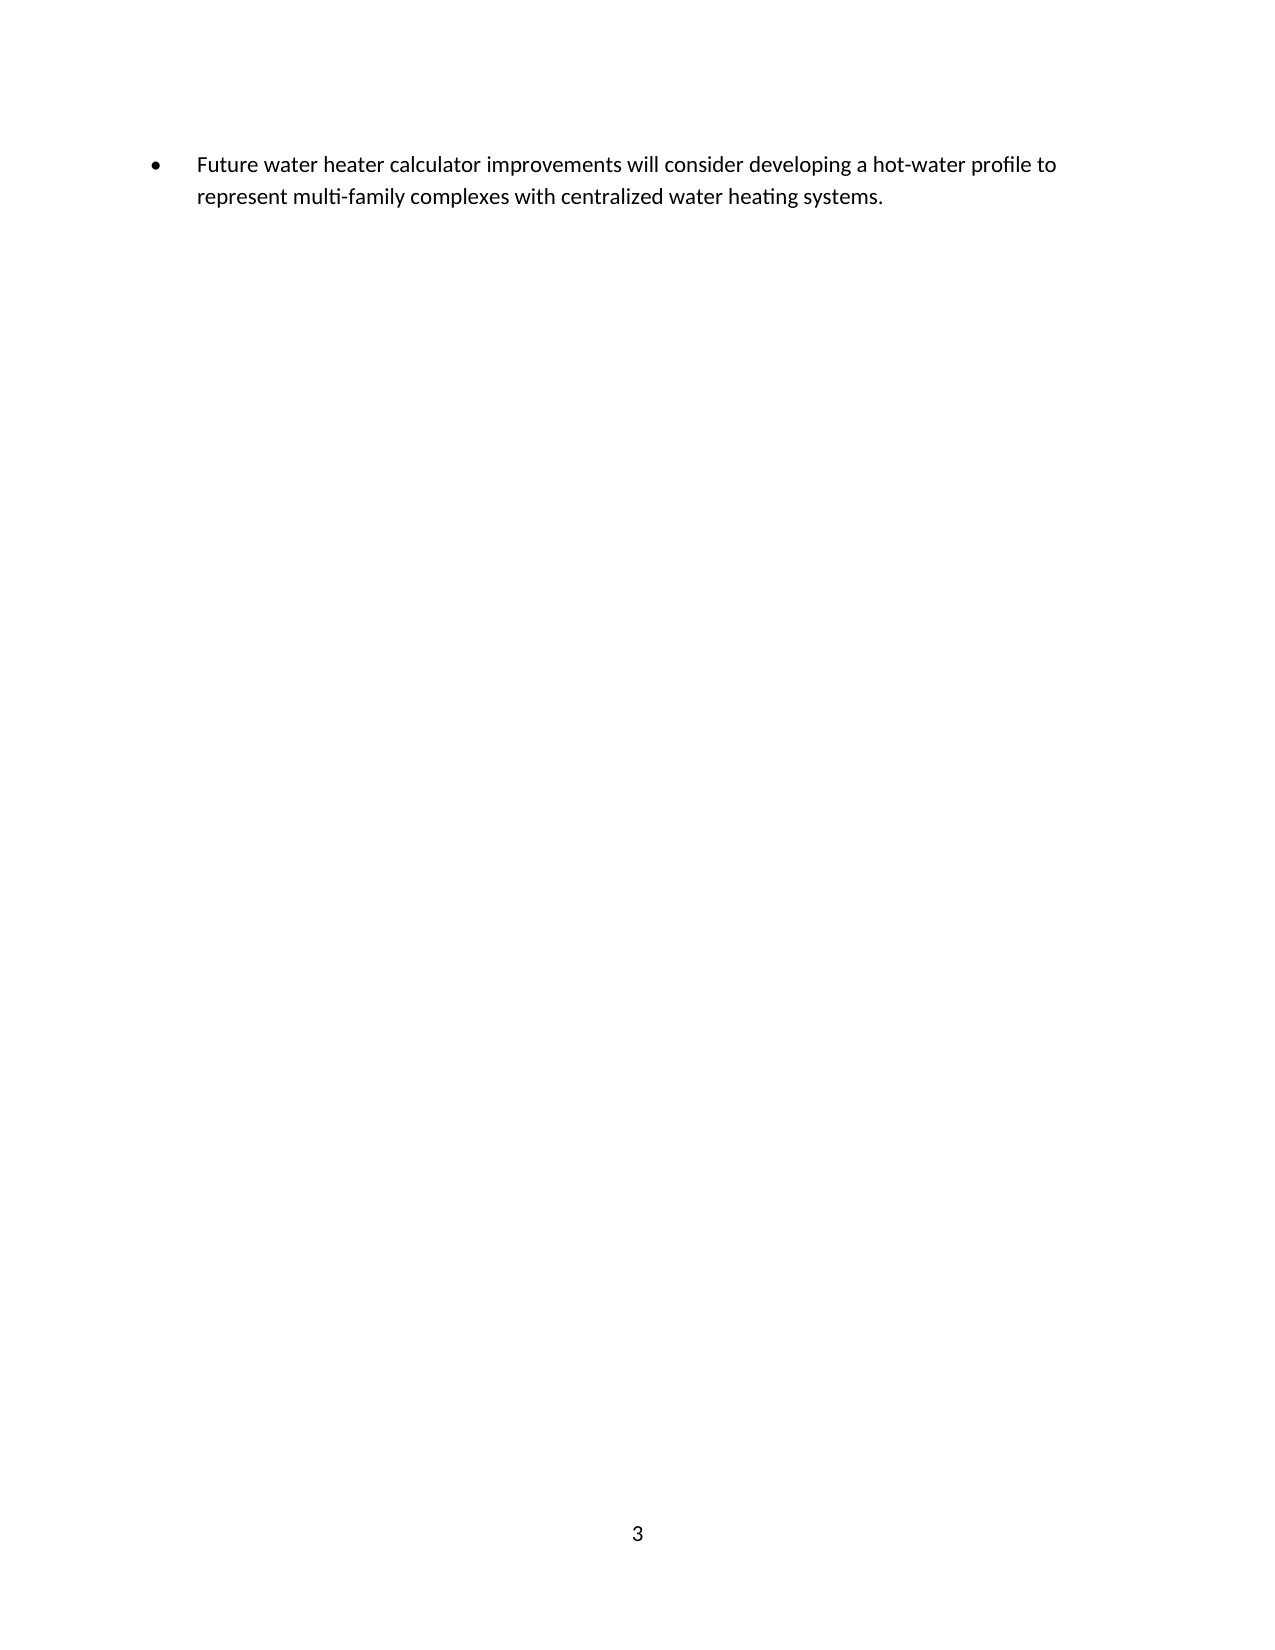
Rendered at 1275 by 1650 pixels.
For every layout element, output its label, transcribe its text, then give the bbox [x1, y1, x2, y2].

text • Future water heater calculator improvements will consider developing a hot-water profile to represent multi-family complexes with centralized water heating systems. [150, 150, 1125, 210]
